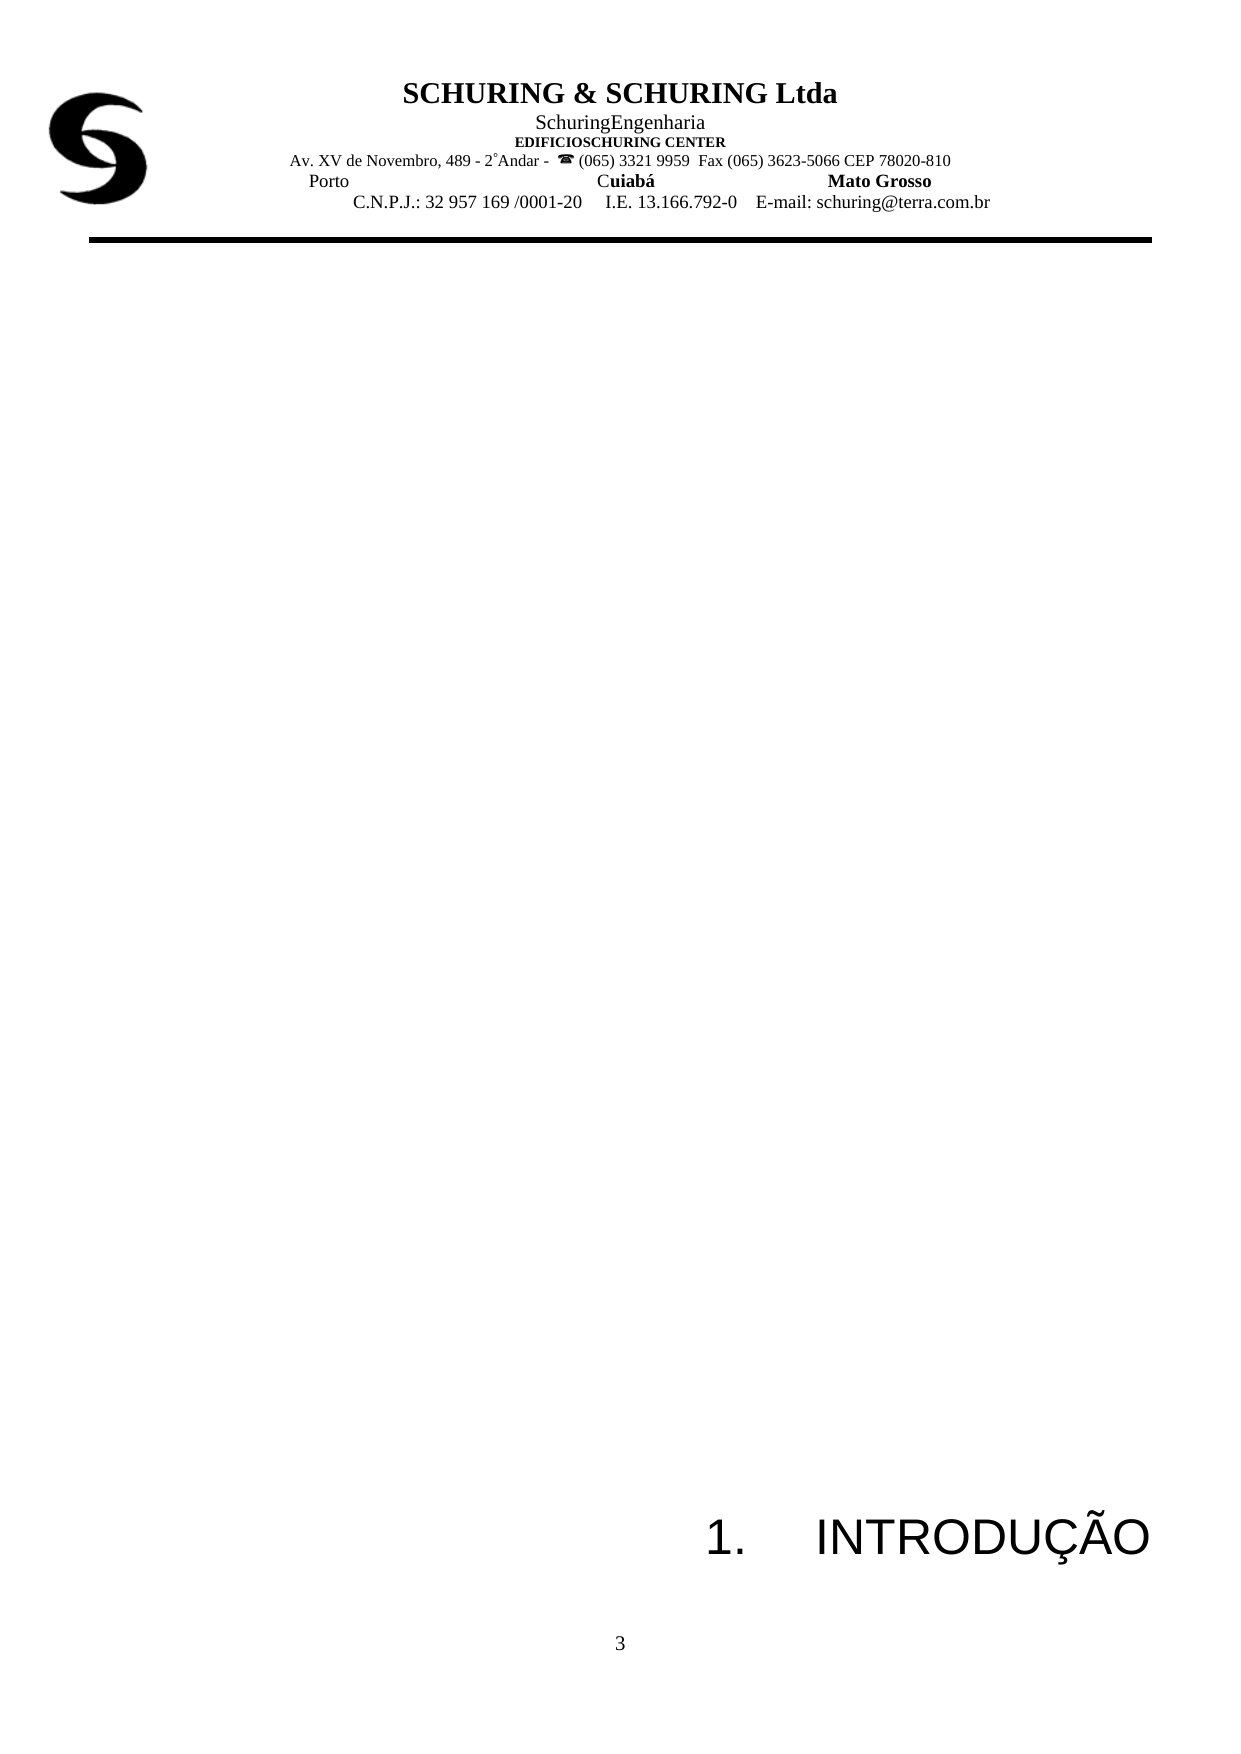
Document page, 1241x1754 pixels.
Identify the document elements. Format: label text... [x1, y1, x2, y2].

list INTRODUÇÃO [126, 1508, 1152, 1565]
